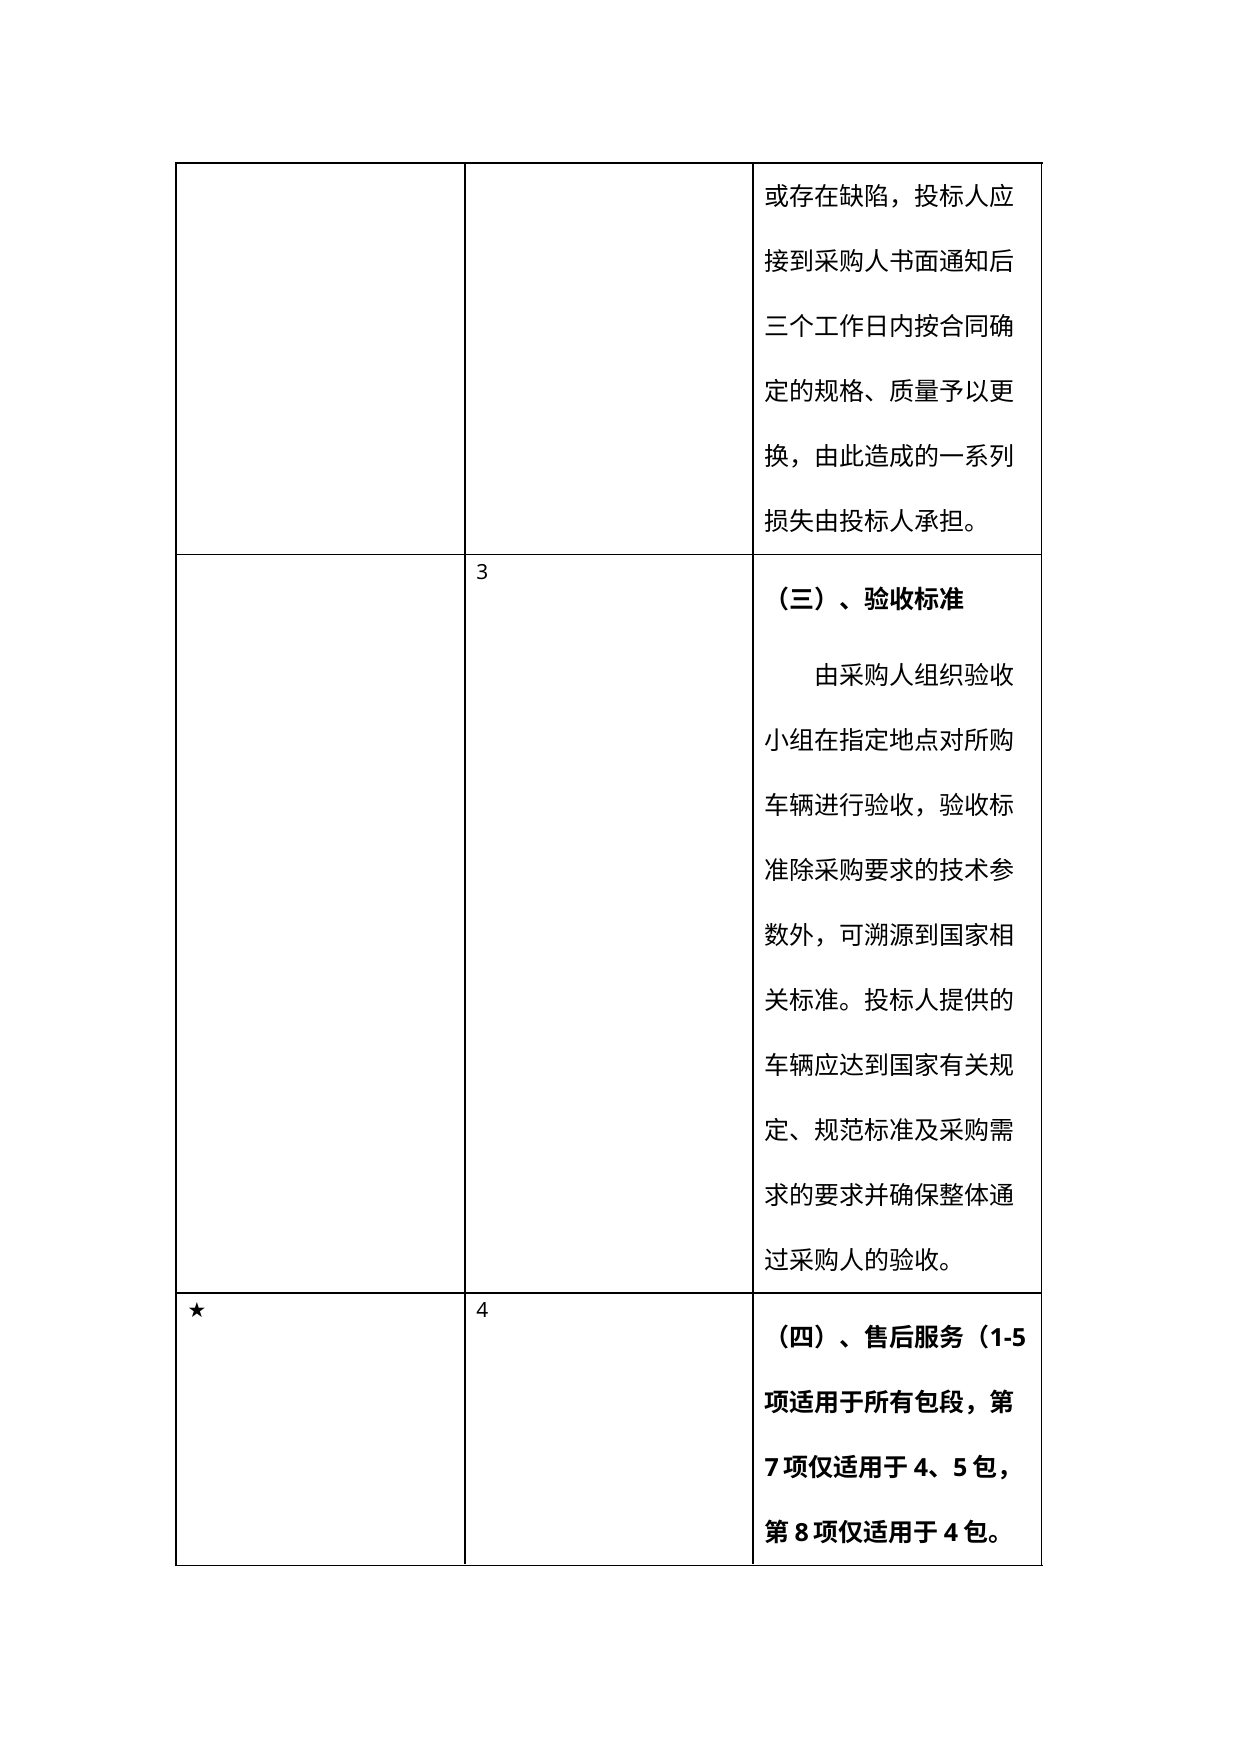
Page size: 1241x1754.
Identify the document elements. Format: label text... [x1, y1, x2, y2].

table_cell 3 [466, 555, 752, 1292]
table_cell （三）、验收标准 由采购人组织验收小组在指定地点对所购车辆进行验收，验收标准除采购要求的技术参数外，可溯源到国家相关标准。投标人提供的车辆应达到国家有关规定、规范标准及采购需求的要求并确保整体通过采购人的验收。 [754, 555, 1041, 1292]
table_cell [754, 1294, 1041, 1564]
table_cell ★ [177, 164, 464, 553]
table_cell 4 [466, 1294, 752, 1564]
table_cell 2 [466, 164, 752, 553]
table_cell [754, 164, 1041, 553]
table_cell ★ [177, 1294, 464, 1564]
table_cell [177, 555, 464, 1292]
